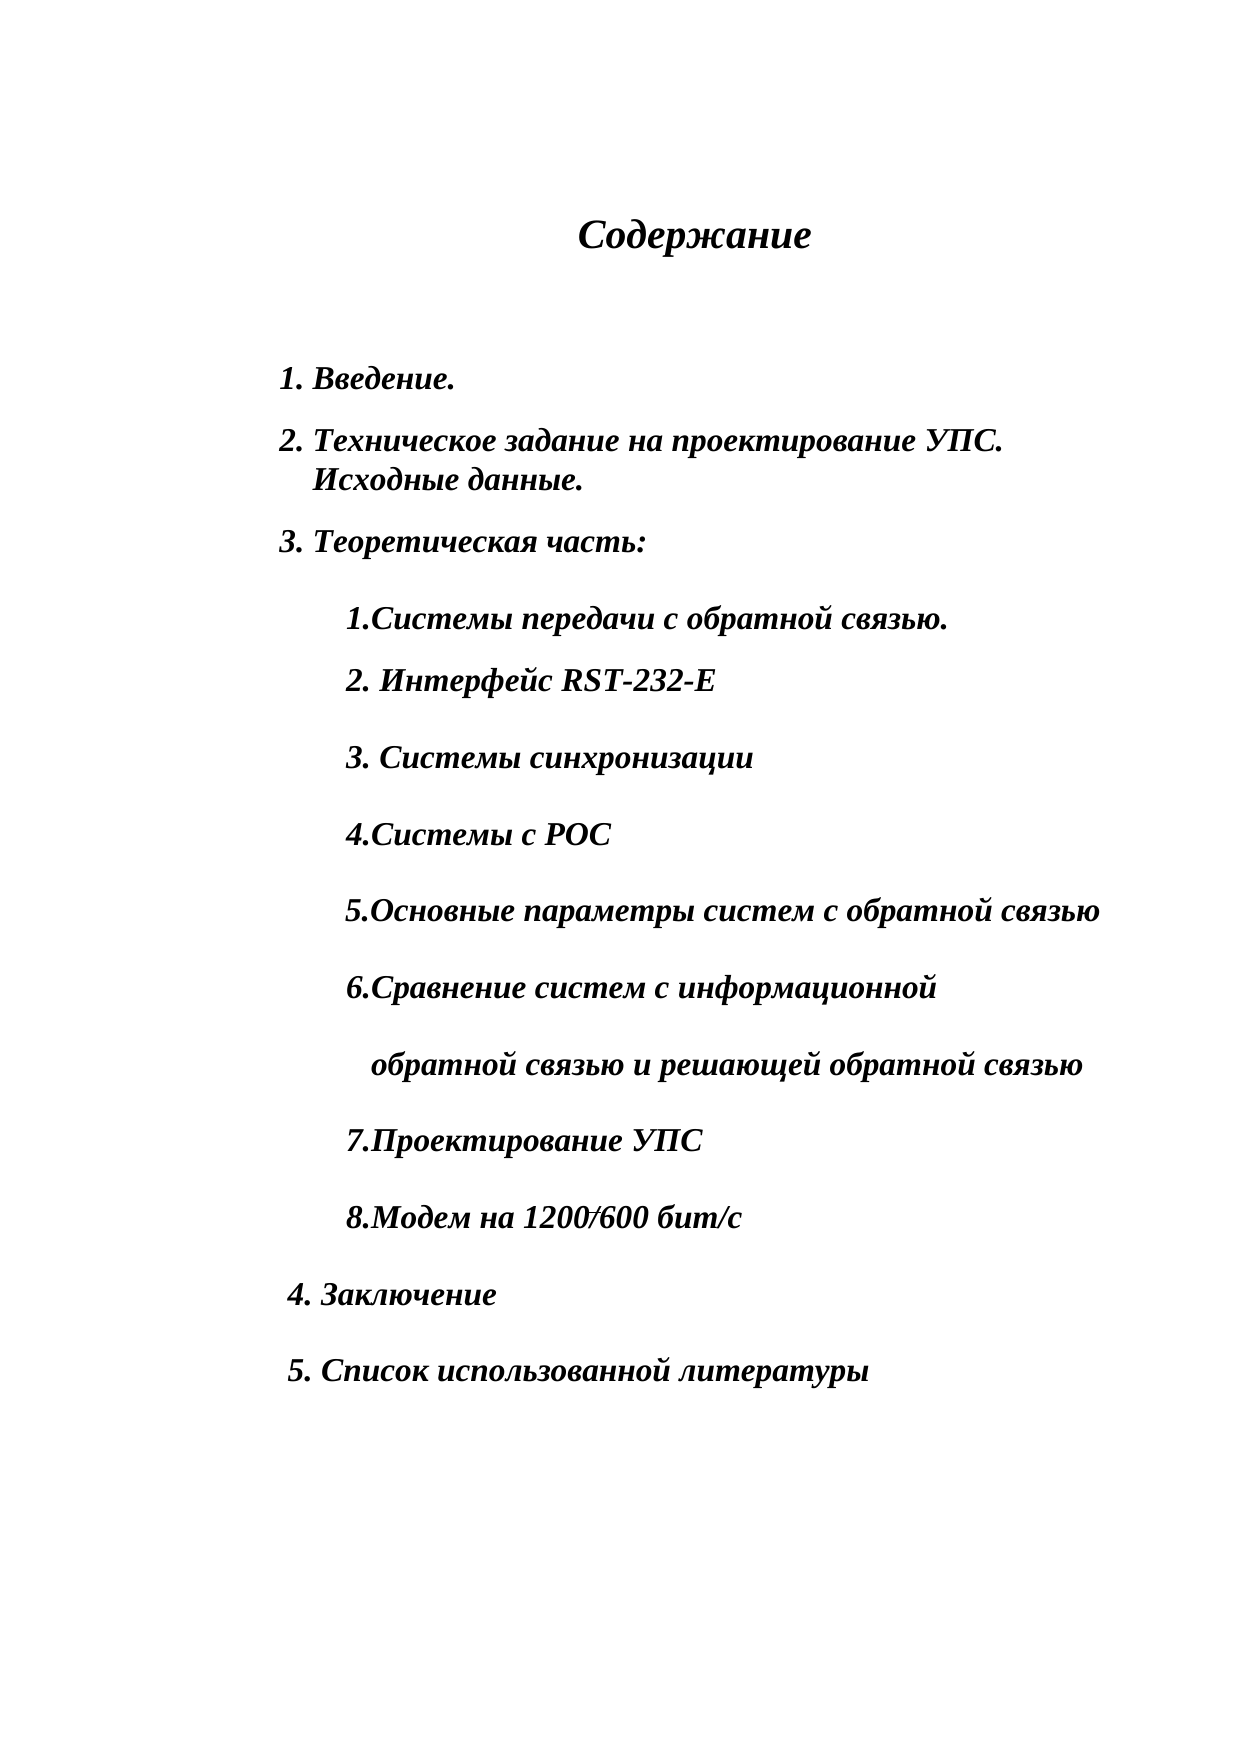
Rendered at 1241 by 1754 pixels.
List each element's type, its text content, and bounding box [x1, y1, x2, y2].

text 4.Системы с РОС [237, 814, 1152, 852]
text 3. Системы синхронизации [237, 737, 1152, 775]
text обратной связью и решающей обратной связью [237, 1044, 1152, 1082]
text 2. Интерфейс RST-232-E [237, 660, 1152, 699]
text 8.Модем на 1200/600 бит/с [237, 1197, 1152, 1235]
text 7.Проектирование УПС [237, 1120, 1152, 1159]
text Содержание [162, 209, 1152, 257]
text 5.Основные параметры систем с обратной связью [237, 890, 1152, 929]
text 5. Список использованной литературы [162, 1350, 1152, 1389]
text 4. Заключение [162, 1274, 1152, 1312]
text 6.Сравнение систем с информационной [237, 967, 1152, 1005]
text 2. Техническое задание на проектирование УПС. [162, 421, 1152, 459]
text Исходные данные. [162, 459, 1152, 497]
text 3. Теоретическая часть: [162, 521, 1152, 560]
text 1.Системы передачи с обратной связью. [237, 598, 1152, 636]
text 1. Введение. [162, 358, 1152, 397]
